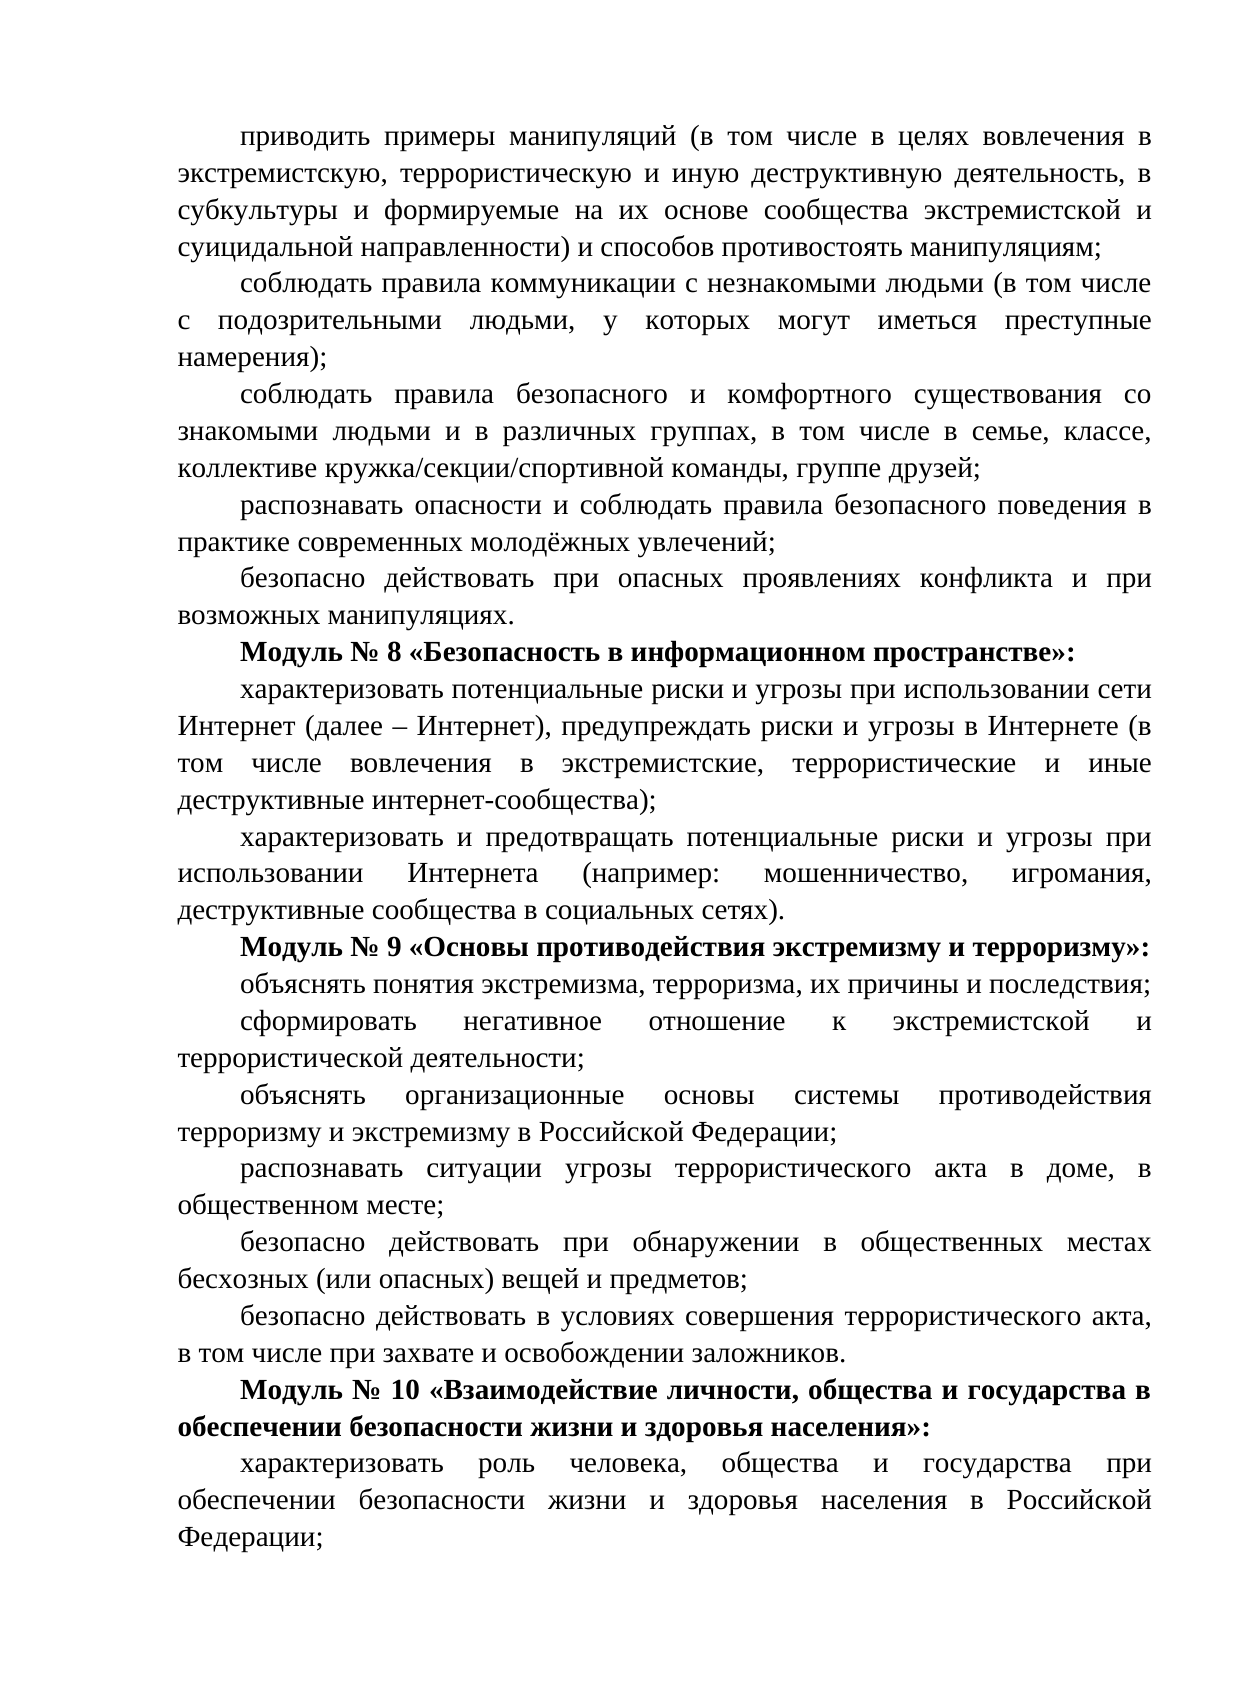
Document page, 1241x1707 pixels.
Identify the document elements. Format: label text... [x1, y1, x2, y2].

text безопасно действовать в условиях совершения террористического акта, в том числе при захвате и освобождении заложников. [177, 1298, 1152, 1368]
text приводить примеры манипуляций (в том числе в целях вовлечения в экстремистскую, террористическую и иную деструктивную деятельность, в субкультуры и формируемые на их основе сообщества экстремистской и суицидальной направленности) и способов противостоять манипуляциям; [177, 118, 1152, 262]
text распознавать ситуации угрозы террористического акта в доме, в общественном месте; [177, 1151, 1152, 1221]
text объяснять понятия экстремизма, терроризма, их причины и последствия; [177, 966, 1152, 1000]
text характеризовать роль человека, общества и государства при обеспечении безопасности жизни и здоровья населения в Российской Федерации; [177, 1446, 1152, 1553]
text характеризовать потенциальные риски и угрозы при использовании сети Интернет (далее – Интернет), предупреждать риски и угрозы в Интернете (в том числе вовлечения в экстремистские, террористические и иные деструктивные интернет-сообщества); [177, 671, 1152, 815]
text характеризовать и предотвращать потенциальные риски и угрозы при использовании Интернета (например: мошенни­чество, игромания, деструктивные сообщества в социальных сетях). [177, 819, 1152, 926]
text Модуль № 10 «Взаимодействие личности, общества и государства в обеспечении безопасности жизни и здоровья населения»: [177, 1372, 1152, 1442]
text Модуль № 9 «Основы противодействия экстремизму и терроризму»: [177, 929, 1152, 963]
text безопасно действовать при опасных проявлениях конфликта и при возможных манипуляциях. [177, 561, 1152, 631]
text распознавать опасности и соблюдать правила безопасного поведения в практике современных молодёжных увлечений; [177, 487, 1152, 557]
text Модуль № 8 «Безопасность в информационном пространстве»: [177, 634, 1152, 668]
text сформировать негативное отношение к экстремистской и террористической деятельности; [177, 1003, 1152, 1073]
text соблюдать правила коммуникации с незнакомыми людьми (в том числе с подозрительными людьми, у которых могут иметься преступные намерения); [177, 266, 1152, 373]
text соблюдать правила безопасного и комфортного существования со знакомыми людьми и в различных группах, в том числе в семье, классе, коллективе кружка/секции/спортивной команды, группе друзей; [177, 376, 1152, 483]
text безопасно действовать при обнаружении в общественных местах бесхозных (или опасных) вещей и предметов; [177, 1224, 1152, 1295]
text объяснять организационные основы системы противодействия терроризму и экстремизму в Российской Федерации; [177, 1077, 1152, 1147]
